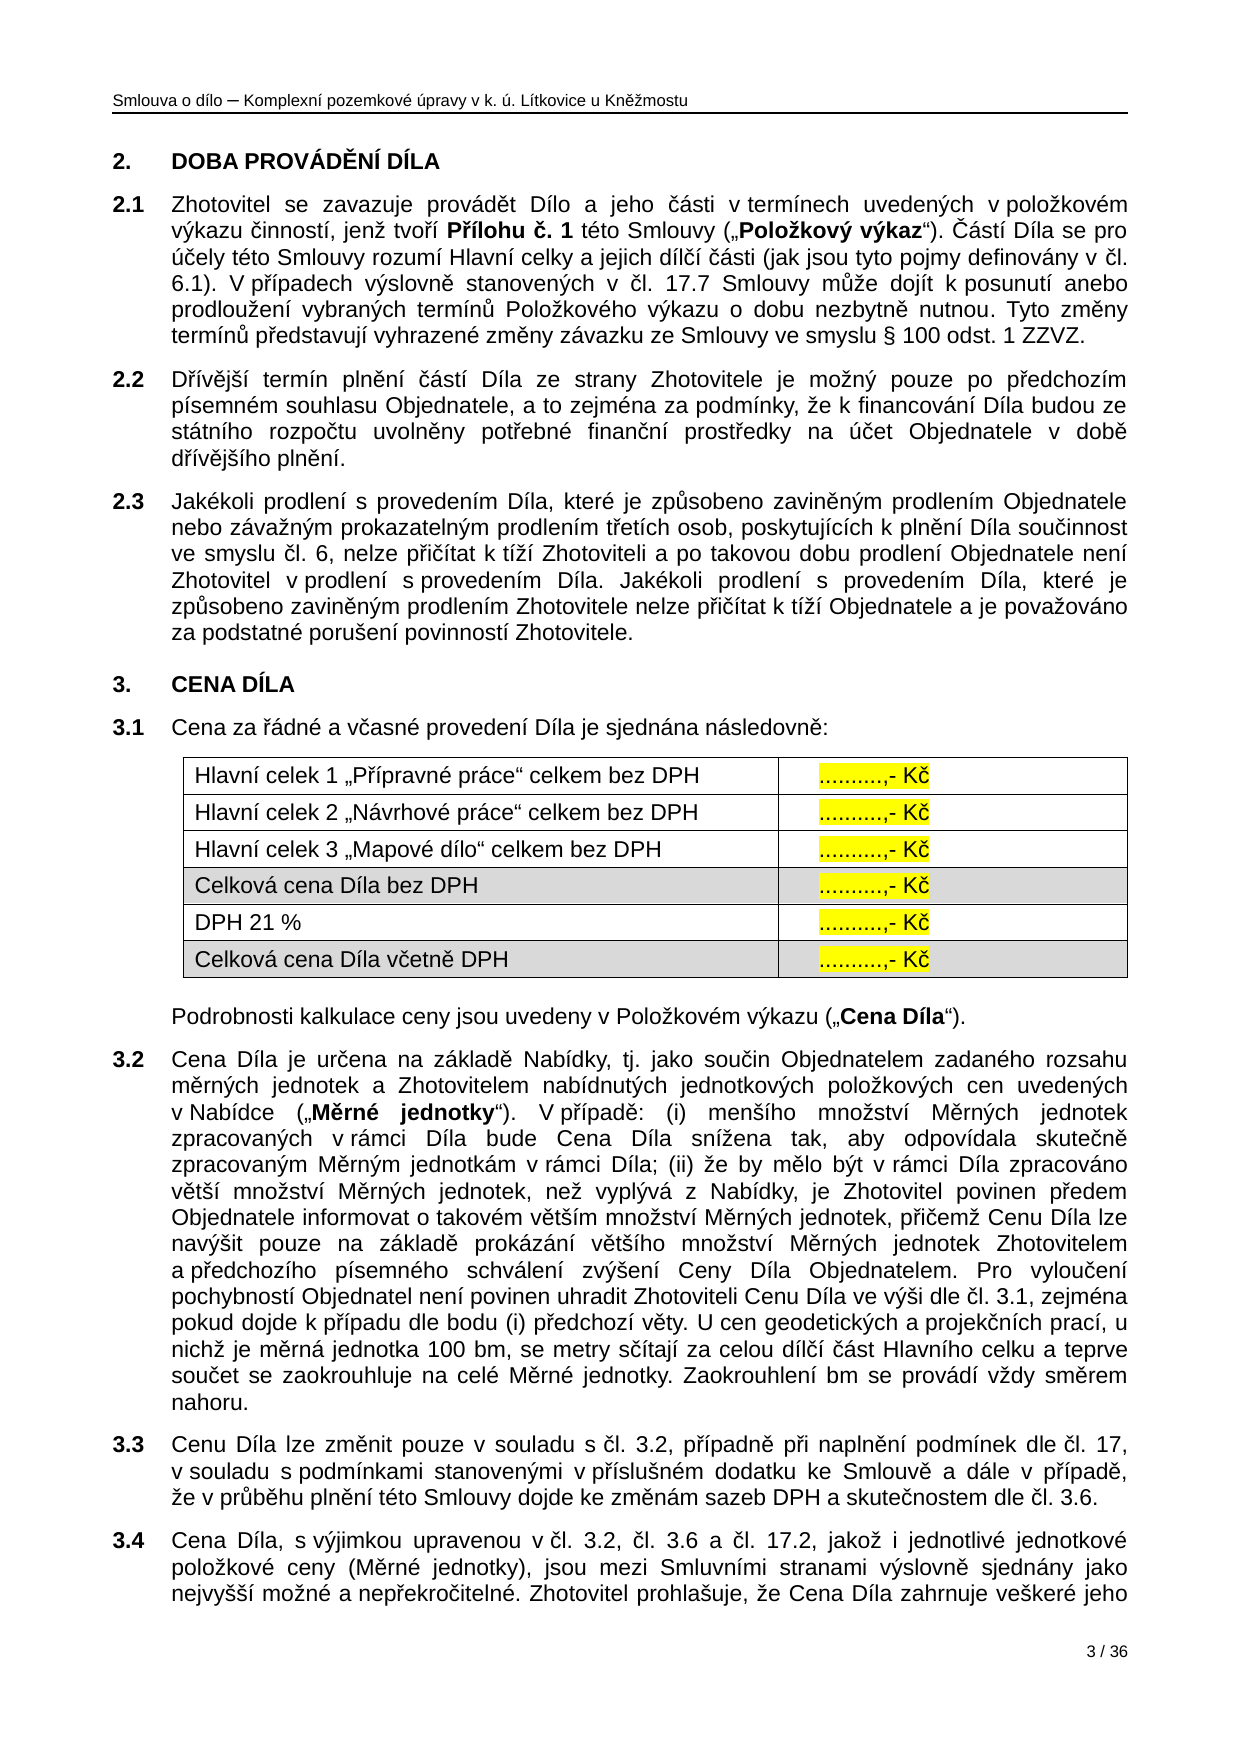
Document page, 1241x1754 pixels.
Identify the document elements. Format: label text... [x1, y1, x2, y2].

text Cena díla [112, 671, 1128, 697]
table_cell ..........,- Kč [779, 795, 1127, 830]
table_cell Celková cena Díla bez DPH [184, 868, 778, 903]
text Doba PROVÁDĚNÍ díla [112, 148, 1128, 174]
table_cell Celková cena Díla včetně DPH [184, 941, 778, 977]
list Podrobnosti kalkulace ceny jsou uvedeny v Položkovém výkazu („Cena Díla“). [171, 1003, 1128, 1029]
table_cell ..........,- Kč [779, 905, 1127, 940]
text Zhotovitel se zavazuje provádět Dílo a jeho části v termínech uvedených v položkovém výkazu činností, jenž tvoří Přílohu č. 1 této Smlouvy („Položkový výkaz“). Částí Díla se pro účely této Smlouvy rozumí Hlavní celky a jejich dílčí části (jak jsou tyto pojmy definovány v čl. 6.1). V případech výslovně stanovených v čl. 17.7 Smlouvy může dojít k posunutí anebo prodloužení vybraných termínů Položkového výkazu o dobu nezbytně nutnou. Tyto změny termínů představují vyhrazené změny závazku ze Smlouvy ve smyslu § 100 odst. 1 ZZVZ. [112, 191, 1128, 349]
text Dřívější termín plnění částí Díla ze strany Zhotovitele je možný pouze po předchozím písemném souhlasu Objednatele, a to zejména za podmínky, že k financování Díla budou ze státního rozpočtu uvolněny potřebné finanční prostředky na účet Objednatele v době dřívějšího plnění. [112, 366, 1128, 471]
table_cell DPH 21 % [184, 905, 778, 940]
table_cell ..........,- Kč [779, 941, 1127, 977]
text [112, 1527, 1128, 1606]
text Jakékoli prodlení s provedením Díla, které je způsobeno zaviněným prodlením Objednatele nebo závažným prokazatelným prodlením třetích osob, poskytujících k plnění Díla součinnost ve smyslu čl. 6, nelze přičítat k tíží Zhotoviteli a po takovou dobu prodlení Objednatele není Zhotovitel v prodlení s provedením Díla. Jakékoli prodlení s provedením Díla, které je způsobeno zaviněným prodlením Zhotovitele nelze přičítat k tíží Objednatele a je považováno za podstatné porušení povinností Zhotovitele. [112, 488, 1128, 646]
text Cena Díla je určena na základě Nabídky, tj. jako součin Objednatelem zadaného rozsahu měrných jednotek a Zhotovitelem nabídnutých jednotkových položkových cen uvedených v Nabídce („Měrné jednotky“). V případě: (i) menšího množství Měrných jednotek zpracovaných v rámci Díla bude Cena Díla snížena tak, aby odpovídala skutečně zpracovaným Měrným jednotkám v rámci Díla; (ii) že by mělo být v rámci Díla zpracováno větší množství Měrných jednotek, než vyplývá z Nabídky, je Zhotovitel povinen předem Objednatele informovat o takovém větším množství Měrných jednotek, přičemž Cenu Díla lze navýšit pouze na základě prokázání většího množství Měrných jednotek Zhotovitelem a předchozího písemného schválení zvýšení Ceny Díla Objednatelem. Pro vyloučení pochybností Objednatel není povinen uhradit Zhotoviteli Cenu Díla ve výši dle čl. 3.1, zejména pokud dojde k případu dle bodu (i) předchozí věty. U cen geodetických a projekčních prací, u nichž je měrná jednotka 100 bm, se metry sčítají za celou dílčí část Hlavního celku a teprve součet se zaokrouhluje na celé Měrné jednotky. Zaokrouhlení bm se provádí vždy směrem nahoru. [112, 1046, 1128, 1415]
text Cenu Díla lze změnit pouze v souladu s čl. 3.2, případně při naplnění podmínek dle čl. 17, v souladu s podmínkami stanovenými v příslušném dodatku ke Smlouvě a dále v případě, že v průběhu plnění této Smlouvy dojde ke změnám sazeb DPH a skutečnostem dle čl. 3.6. [112, 1431, 1128, 1511]
text Cena za řádné a včasné provedení Díla je sjednána následovně: [112, 714, 1128, 740]
table_cell Hlavní celek 2 „Návrhové práce“ celkem bez DPH [184, 795, 778, 830]
table_header Hlavní celek 1 „Přípravné práce“ celkem bez DPH [184, 758, 778, 793]
table_cell ..........,- Kč [779, 868, 1127, 903]
table_cell Hlavní celek 3 „Mapové dílo“ celkem bez DPH [184, 831, 778, 867]
table_header ..........,- Kč [779, 758, 1127, 793]
table_cell ..........,- Kč [779, 831, 1127, 867]
